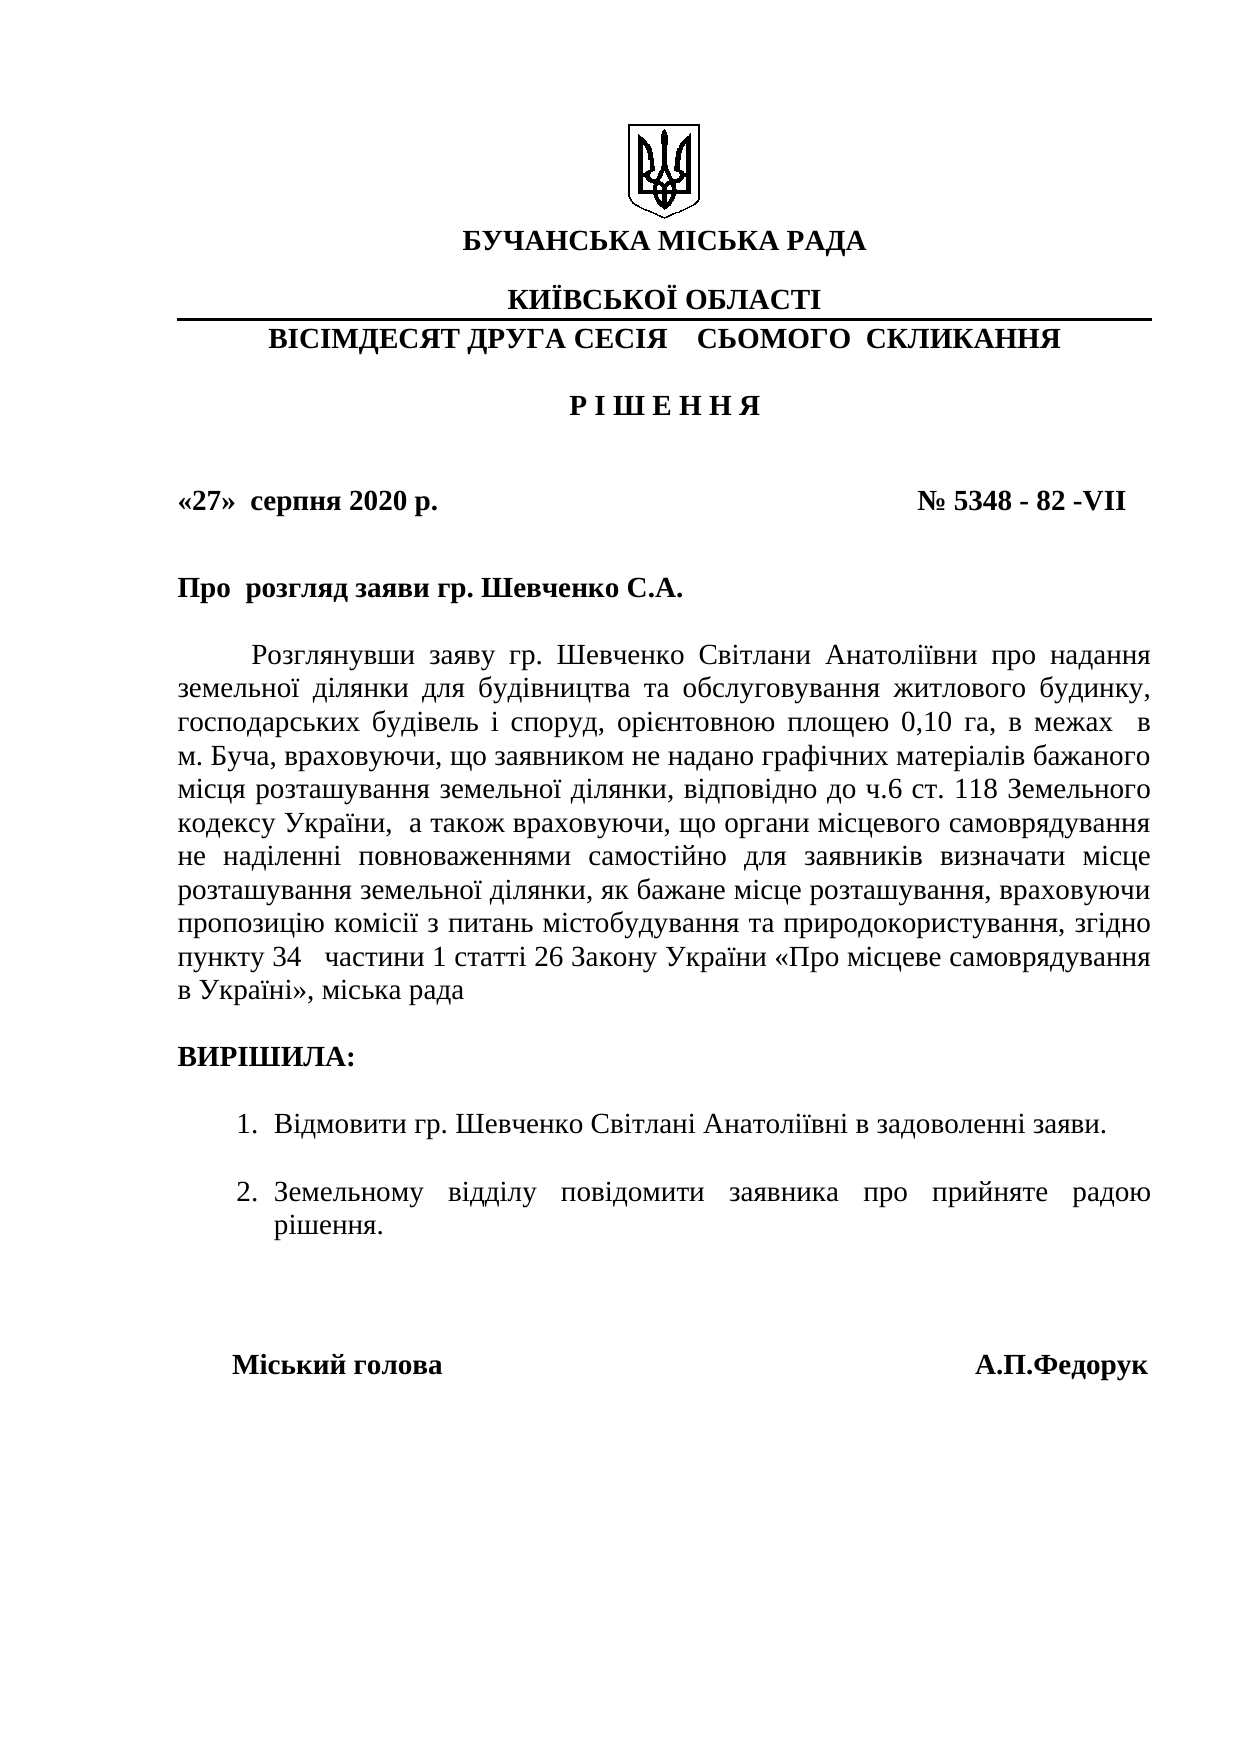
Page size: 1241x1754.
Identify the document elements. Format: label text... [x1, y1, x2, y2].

list Земельному відділу повідомити заявника про прийняте радою рішення. [236, 1174, 1152, 1241]
text ВІСІМДЕСЯТ ДРУГА СЕСІЯ СЬОМОГО СКЛИКАННЯ [177, 321, 1152, 354]
text КИЇВСЬКОЇ ОБЛАСТІ [177, 282, 1152, 318]
text Розглянувши заяву гр. Шевченко Світлани Анатоліївни про надання земельної ділянки для будівництва та обслуговування житлового будинку, господарських будівель і споруд, орієнтовною площею 0,10 га, в межах в м. Буча, враховуючи, що заявником не надано графічних матеріалів бажаного місця розташування земельної ділянки, відповідно до ч.6 ст. 118 Земельного кодексу України, а також враховуючи, що органи місцевого самоврядування не наділенні повноваженнями самостійно для заявників визначати місце розташування земельної ділянки, як бажане місце розташування, враховуючи пропозицію комісії з питань містобудування та природокористування, згідно пункту 34 частини 1 статті 26 Закону України «Про місцеве самоврядування в Україні», міська рада [177, 637, 1152, 1006]
text БУЧАНСЬКА МІСЬКА РАДА [177, 223, 1152, 256]
text Міський голова А.П.Федорук [177, 1347, 1152, 1380]
list Відмовити гр. Шевченко Світлані Анатоліївні в задоволенні заяви. [236, 1107, 1152, 1140]
text Про розгляд заяви гр. Шевченко С.А. [177, 570, 1152, 603]
text «27» серпня 2020 р. № 5348 - 82 -VІІ [177, 483, 1152, 517]
text ВИРІШИЛА: [177, 1039, 1152, 1073]
text Р І Ш Е Н Н Я [177, 388, 1152, 422]
